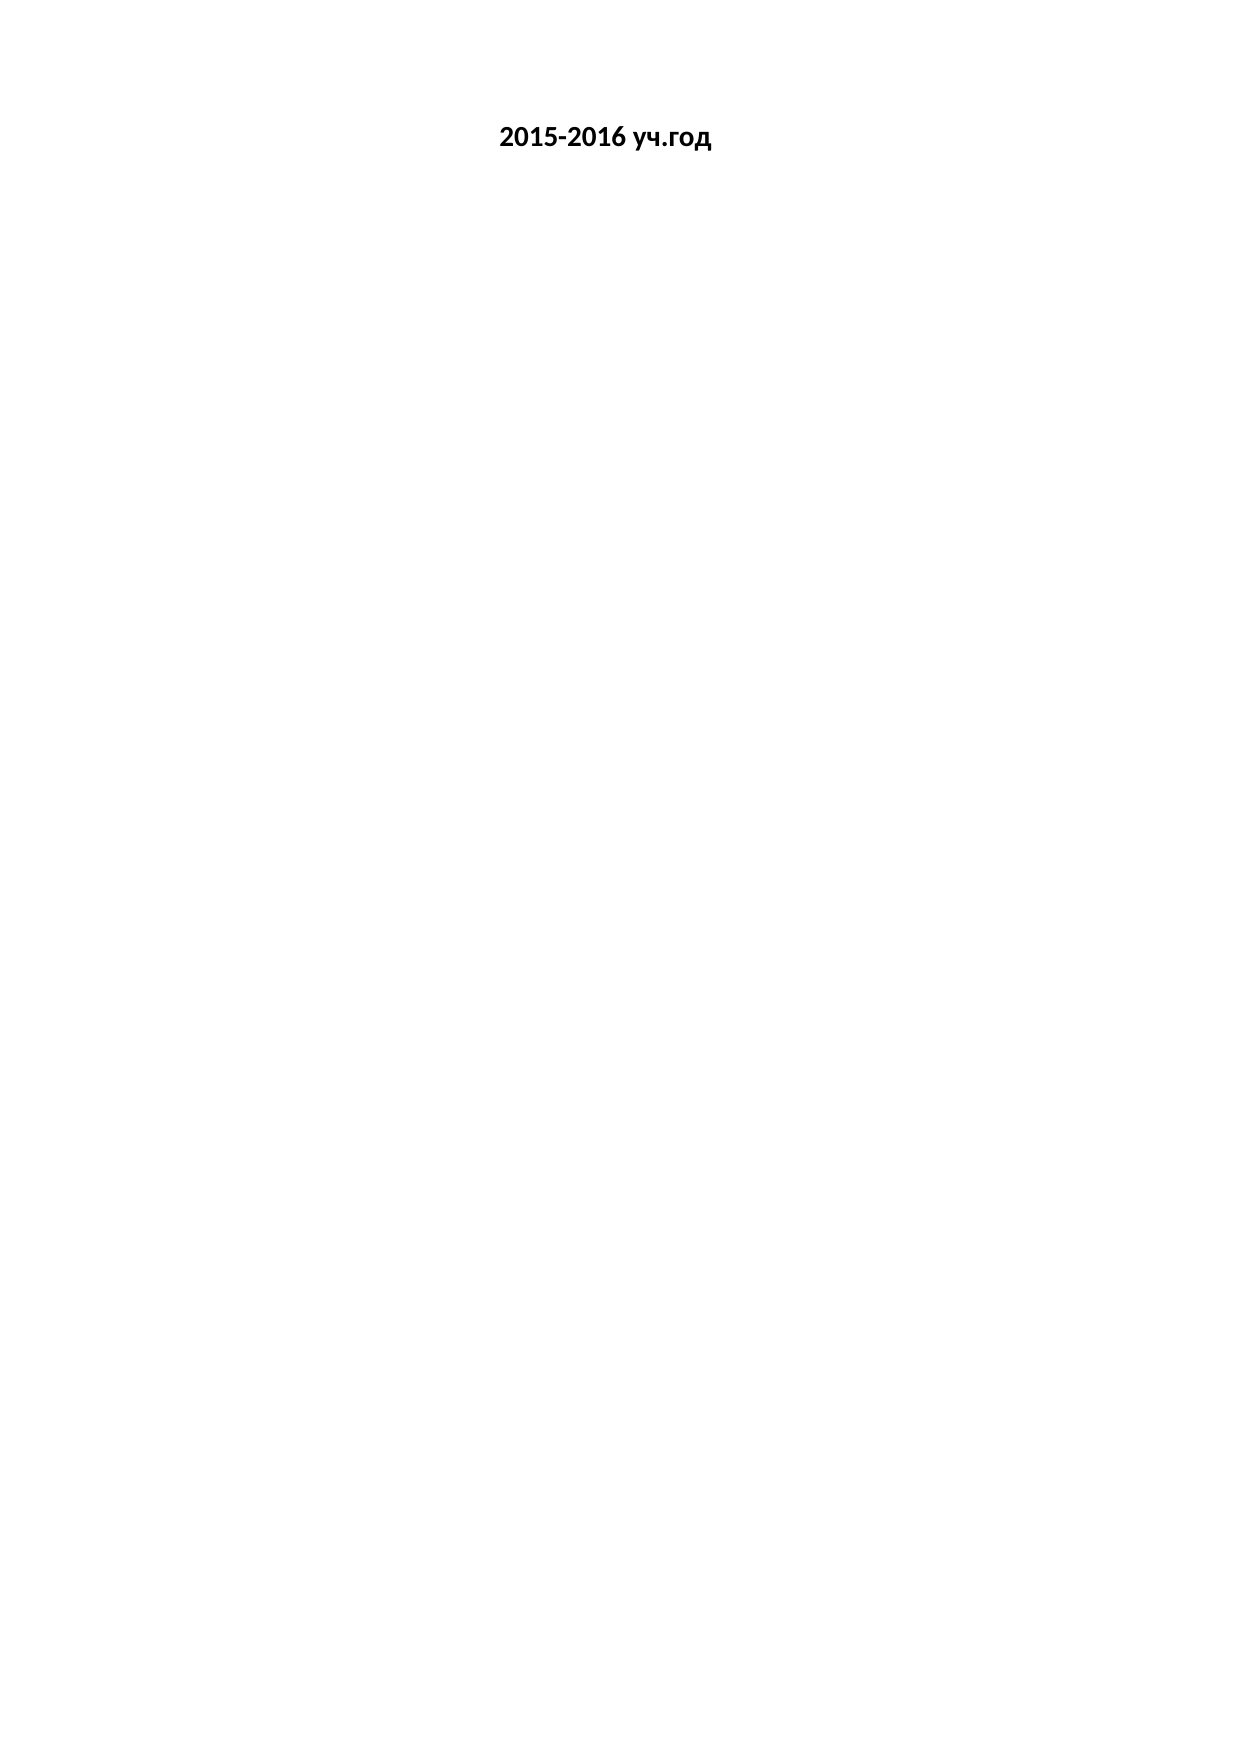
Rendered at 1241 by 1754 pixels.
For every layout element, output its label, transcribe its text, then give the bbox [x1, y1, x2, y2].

text 2015-2016 уч.год [59, 118, 1152, 154]
